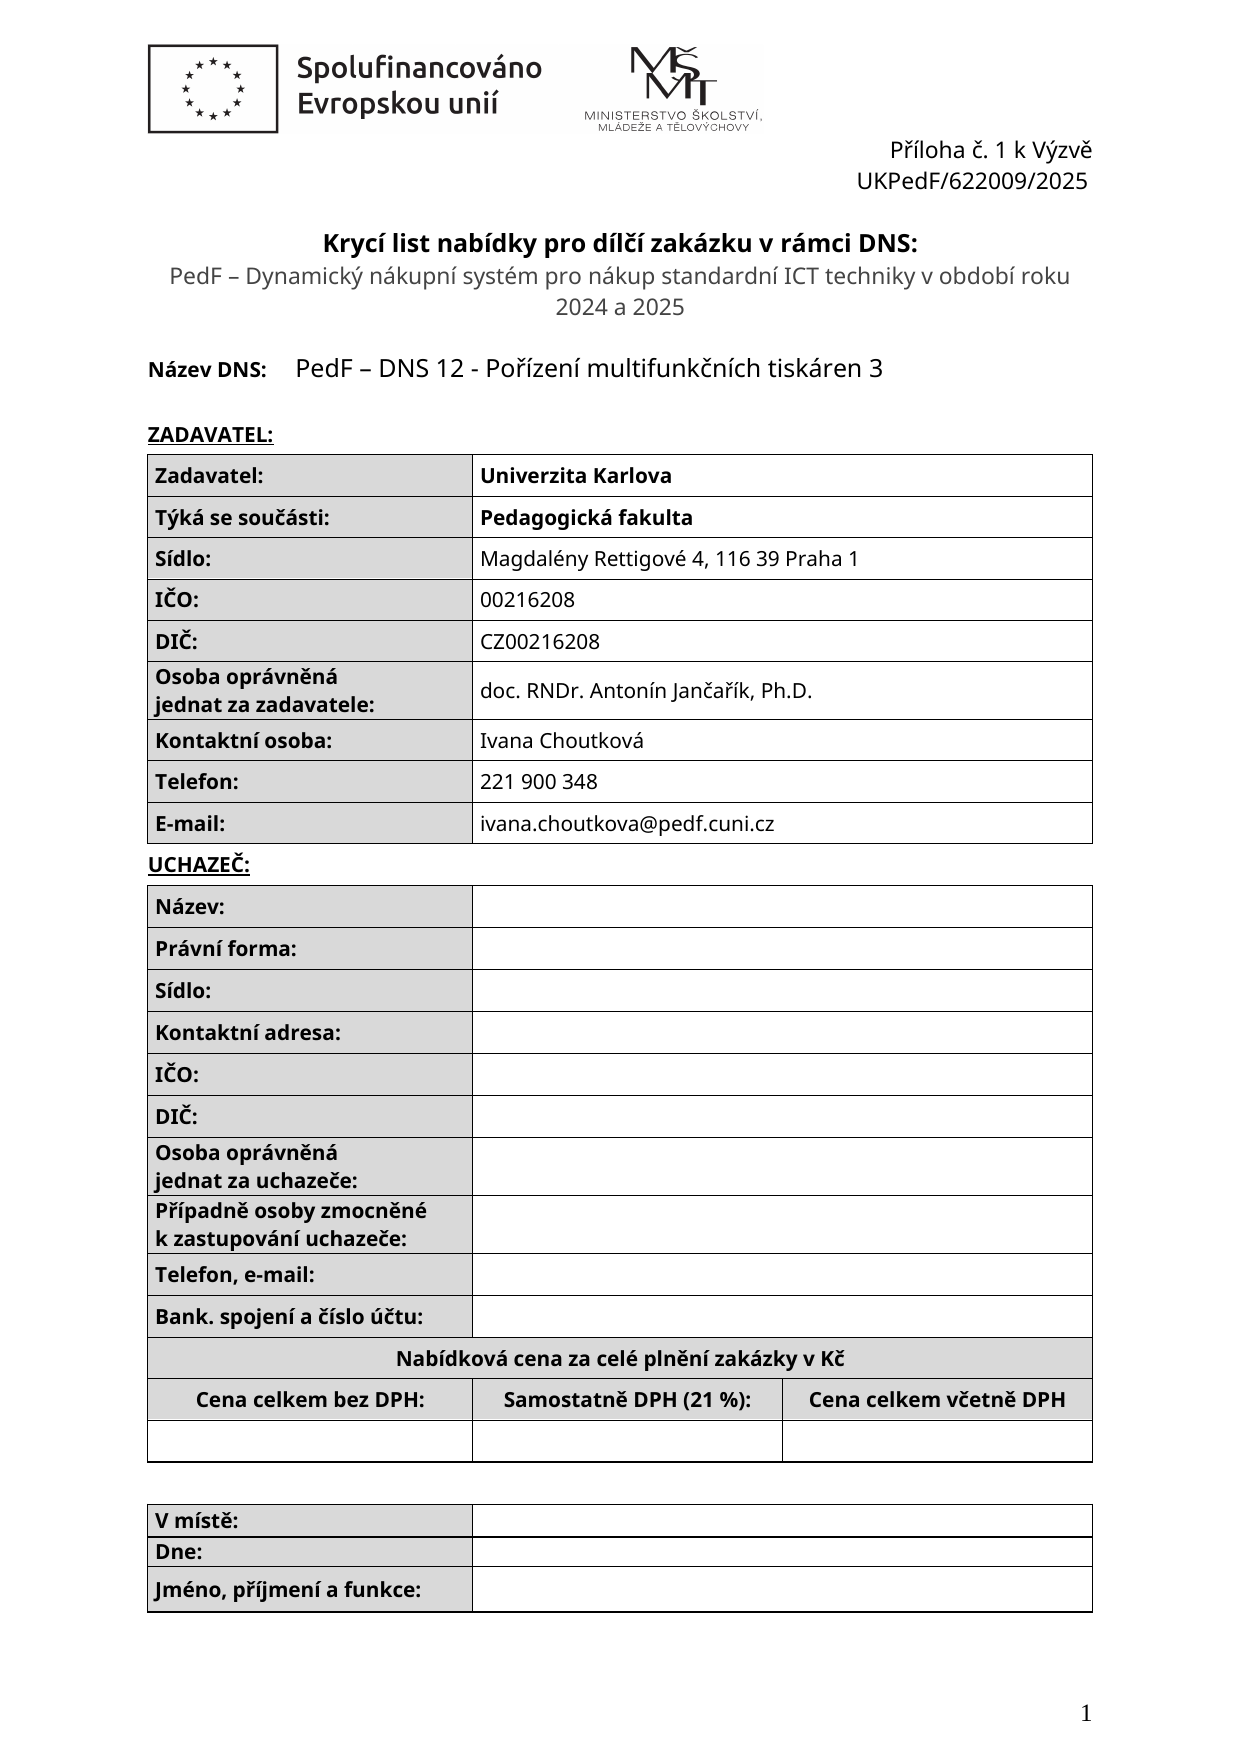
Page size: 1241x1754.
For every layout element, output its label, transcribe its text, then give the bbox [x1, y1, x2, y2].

table_cell Osoba oprávněná jednat za zadavatele: [148, 662, 472, 719]
table_cell Telefon, e-mail: [148, 1254, 472, 1295]
table_cell Případně osoby zmocněné k zastupování uchazeče: [148, 1196, 472, 1253]
table_cell [148, 1421, 472, 1461]
table_cell Magdalény Rettigové 4, 116 39 Praha 1 [473, 538, 1092, 578]
table_cell Cena celkem včetně DPH [783, 1379, 1092, 1419]
table_cell [473, 1196, 1092, 1253]
table_cell 221 900 348 [473, 761, 1092, 802]
table_cell DIČ: [148, 1096, 472, 1137]
table_cell Nabídková cena za celé plnění zakázky v Kč [148, 1338, 1092, 1378]
table_cell [473, 1296, 1092, 1337]
table_cell Kontaktní osoba: [148, 720, 472, 760]
table_cell [473, 1254, 1092, 1295]
table_cell [473, 970, 1092, 1011]
table_cell Kontaktní adresa: [148, 1012, 472, 1053]
table_cell [473, 1096, 1092, 1137]
table_cell [783, 1421, 1092, 1461]
table_cell DIČ: [148, 621, 472, 661]
table_cell ivana.choutkova@pedf.cuni.cz [473, 803, 1092, 843]
table_cell Právní forma: [148, 928, 472, 969]
table_cell Telefon: [148, 761, 472, 802]
table_header [473, 886, 1092, 927]
table_cell Týká se součásti: [148, 497, 472, 537]
table_cell CZ00216208 [473, 621, 1092, 661]
table_cell Bank. spojení a číslo účtu: [148, 1296, 472, 1337]
text PedF – Dynamický nákupní systém pro nákup standardní ICT techniky v období roku 2024 a 2025 [148, 260, 555, 322]
table_cell IČO: [148, 1054, 472, 1095]
table_header Název: [148, 886, 472, 927]
table_cell Osoba oprávněná jednat za uchazeče: [148, 1138, 472, 1195]
table_header Univerzita Karlova [473, 455, 1092, 496]
text Krycí list nabídky pro dílčí zakázku v rámci DNS: [148, 226, 1092, 260]
table_cell Ivana Choutková [473, 720, 1092, 760]
table_cell Cena celkem bez DPH: [148, 1379, 472, 1419]
table_cell Samostatně DPH (21 %): [473, 1379, 782, 1419]
table_cell Dne: [148, 1538, 472, 1566]
table_cell [473, 1138, 1092, 1195]
table_cell [473, 1421, 782, 1461]
table_cell [473, 1054, 1092, 1095]
table_cell [473, 1567, 1092, 1611]
table_cell Sídlo: [148, 538, 472, 578]
picture [147, 44, 764, 134]
table_cell IČO: [148, 580, 472, 620]
table_cell E-mail: [148, 803, 472, 843]
text Název DNS: PedF – DNS 12 - Pořízení multifunkčních tiskáren 3 [148, 351, 1092, 385]
table_header Zadavatel: [148, 455, 472, 496]
table_cell Sídlo: [148, 970, 472, 1011]
table_cell [473, 1538, 1092, 1566]
table_cell doc. RNDr. Antonín Jančařík, Ph.D. [473, 662, 1092, 719]
table_cell Jméno, příjmení a funkce: [148, 1567, 472, 1611]
table_cell [473, 1012, 1092, 1053]
table_header [473, 1505, 1092, 1536]
table_cell [473, 928, 1092, 969]
text ZADAVATEL: [148, 420, 1092, 448]
table_cell Pedagogická fakulta [473, 497, 1092, 537]
table_cell 00216208 [473, 580, 1092, 620]
text PedF – Dynamický nákupní systém pro nákup standardní ICT techniky v období roku 2024 a 2025 [685, 260, 1092, 322]
text UCHAZEČ: [148, 850, 1092, 879]
table_header V místě: [148, 1505, 472, 1536]
